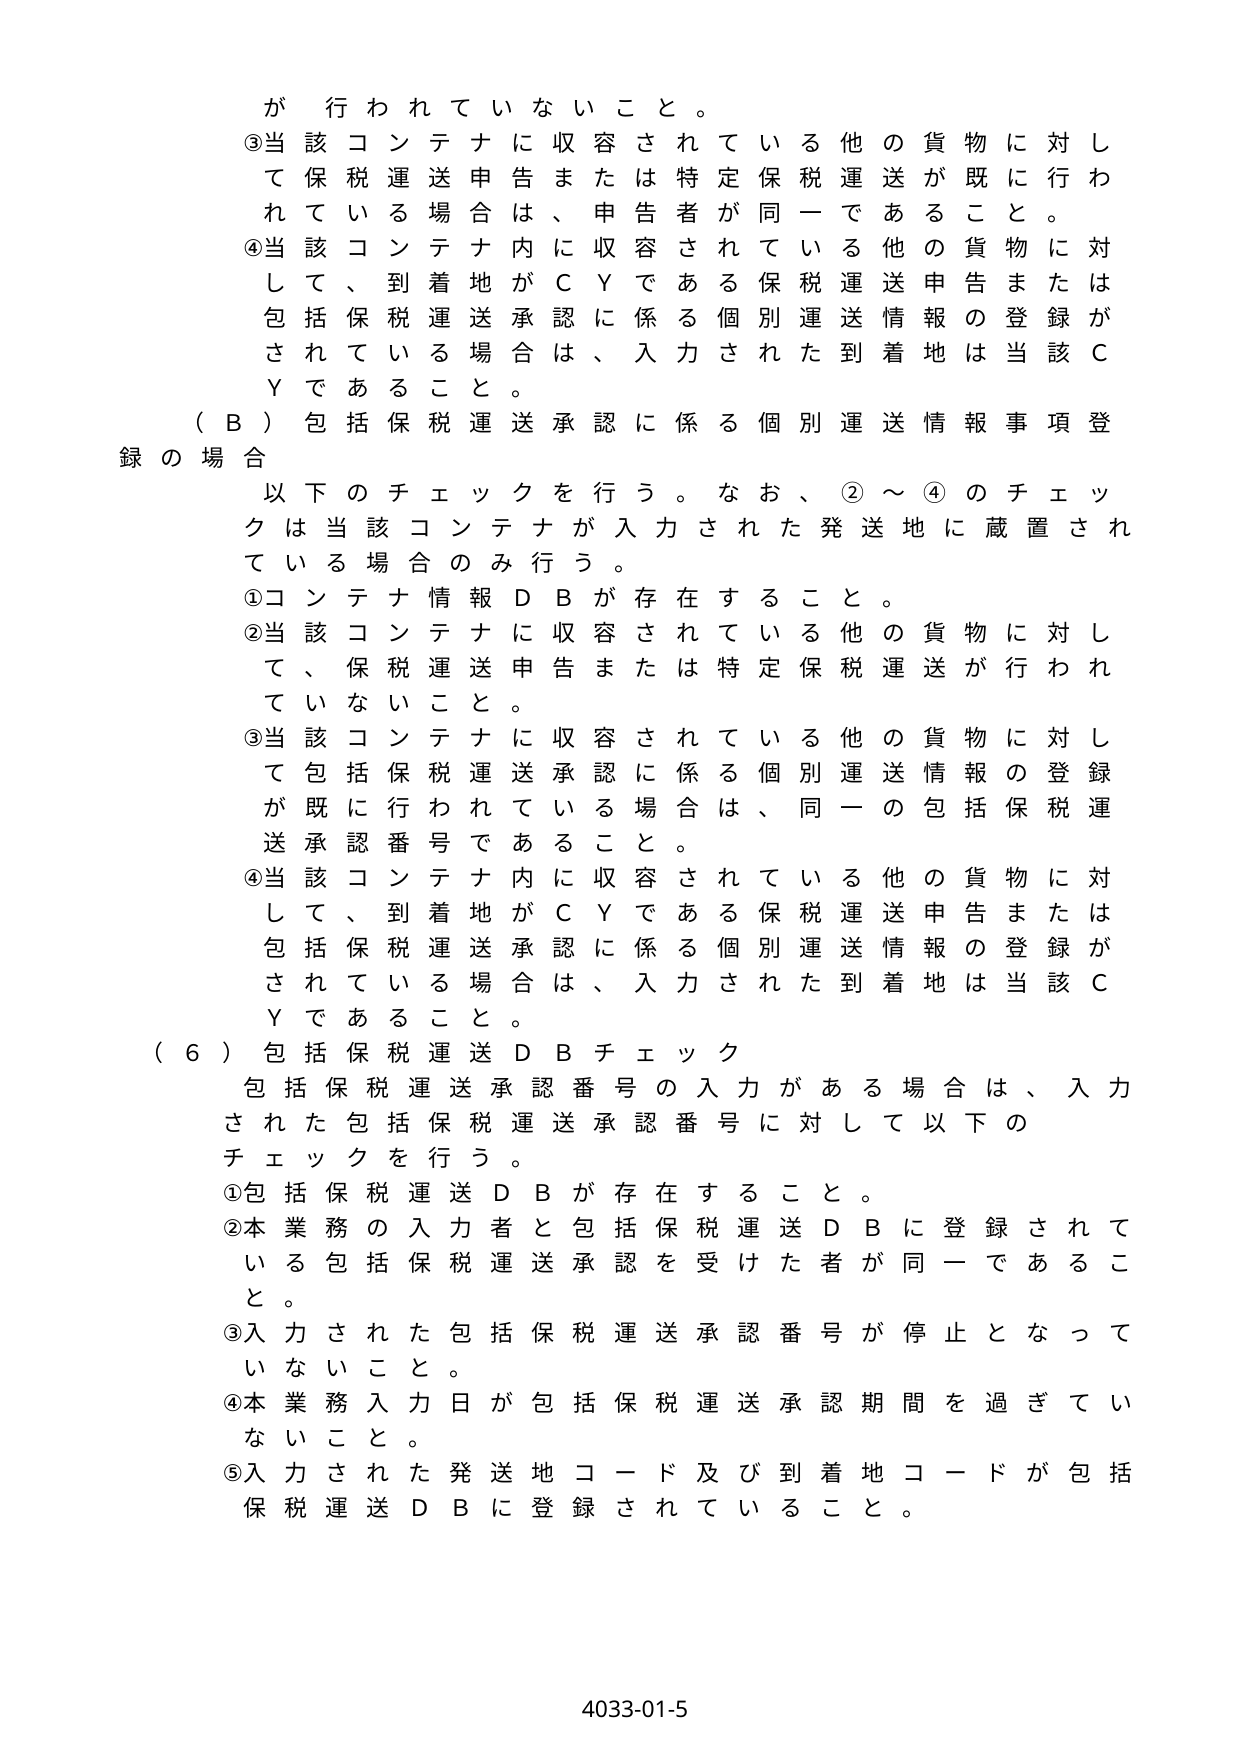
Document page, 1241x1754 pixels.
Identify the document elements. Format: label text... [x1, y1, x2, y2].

text ①包括保税運送ＤＢが存在すること。 [119, 1174, 1150, 1209]
text ③入力された包括保税運送承認番号が停止となっていないこと。 [202, 1314, 1150, 1384]
text ②当該コンテナに収容されている他の貨物に対して、保税運送申告または特定保税運送が行われていないこと。 [222, 614, 1150, 719]
text （６）包括保税運送ＤＢチェック [119, 1034, 1150, 1069]
text ②本業務の入力者と包括保税運送ＤＢに登録されている包括保税運送承認を受けた者が同一であること。 [202, 1209, 1150, 1314]
text ④当該コンテナ内に収容されている他の貨物に対して、到着地がＣＹである保税運送申告または包括保税運送承認に係る個別運送情報の登録がされている場合は、入力された到着地は当該ＣＹであること。 [222, 229, 1150, 404]
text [222, 89, 1150, 124]
text ⑤入力された発送地コード及び到着地コードが包括保税運送ＤＢに登録されていること。 [202, 1454, 1150, 1524]
text ③当該コンテナに収容されている他の貨物に対して保税運送申告または特定保税運送が既に行われている場合は、申告者が同一であること。 [222, 124, 1150, 229]
text ③当該コンテナに収容されている他の貨物に対して包括保税運送承認に係る個別運送情報の登録が既に行われている場合は、同一の包括保税運送承認番号であること。 [222, 719, 1150, 859]
text （Ｂ）包括保税運送承認に係る個別運送情報事項登録の場合 [119, 404, 1150, 474]
text 以下のチェックを行う。なお、②～④のチェックは当該コンテナが入力された発送地に蔵置されている場合のみ行う。 [222, 474, 1150, 579]
text 包括保税運送承認番号の入力がある場合は、入力された包括保税運送承認番号に対して以下のチェックを行う。 [202, 1069, 1150, 1174]
text ④本業務入力日が包括保税運送承認期間を過ぎていないこと。 [202, 1384, 1150, 1454]
text ①コンテナ情報ＤＢが存在すること。 [202, 579, 1150, 614]
text ④当該コンテナ内に収容されている他の貨物に対して、到着地がＣＹである保税運送申告または包括保税運送承認に係る個別運送情報の登録がされている場合は、入力された到着地は当該ＣＹであること。 [222, 859, 1150, 1034]
